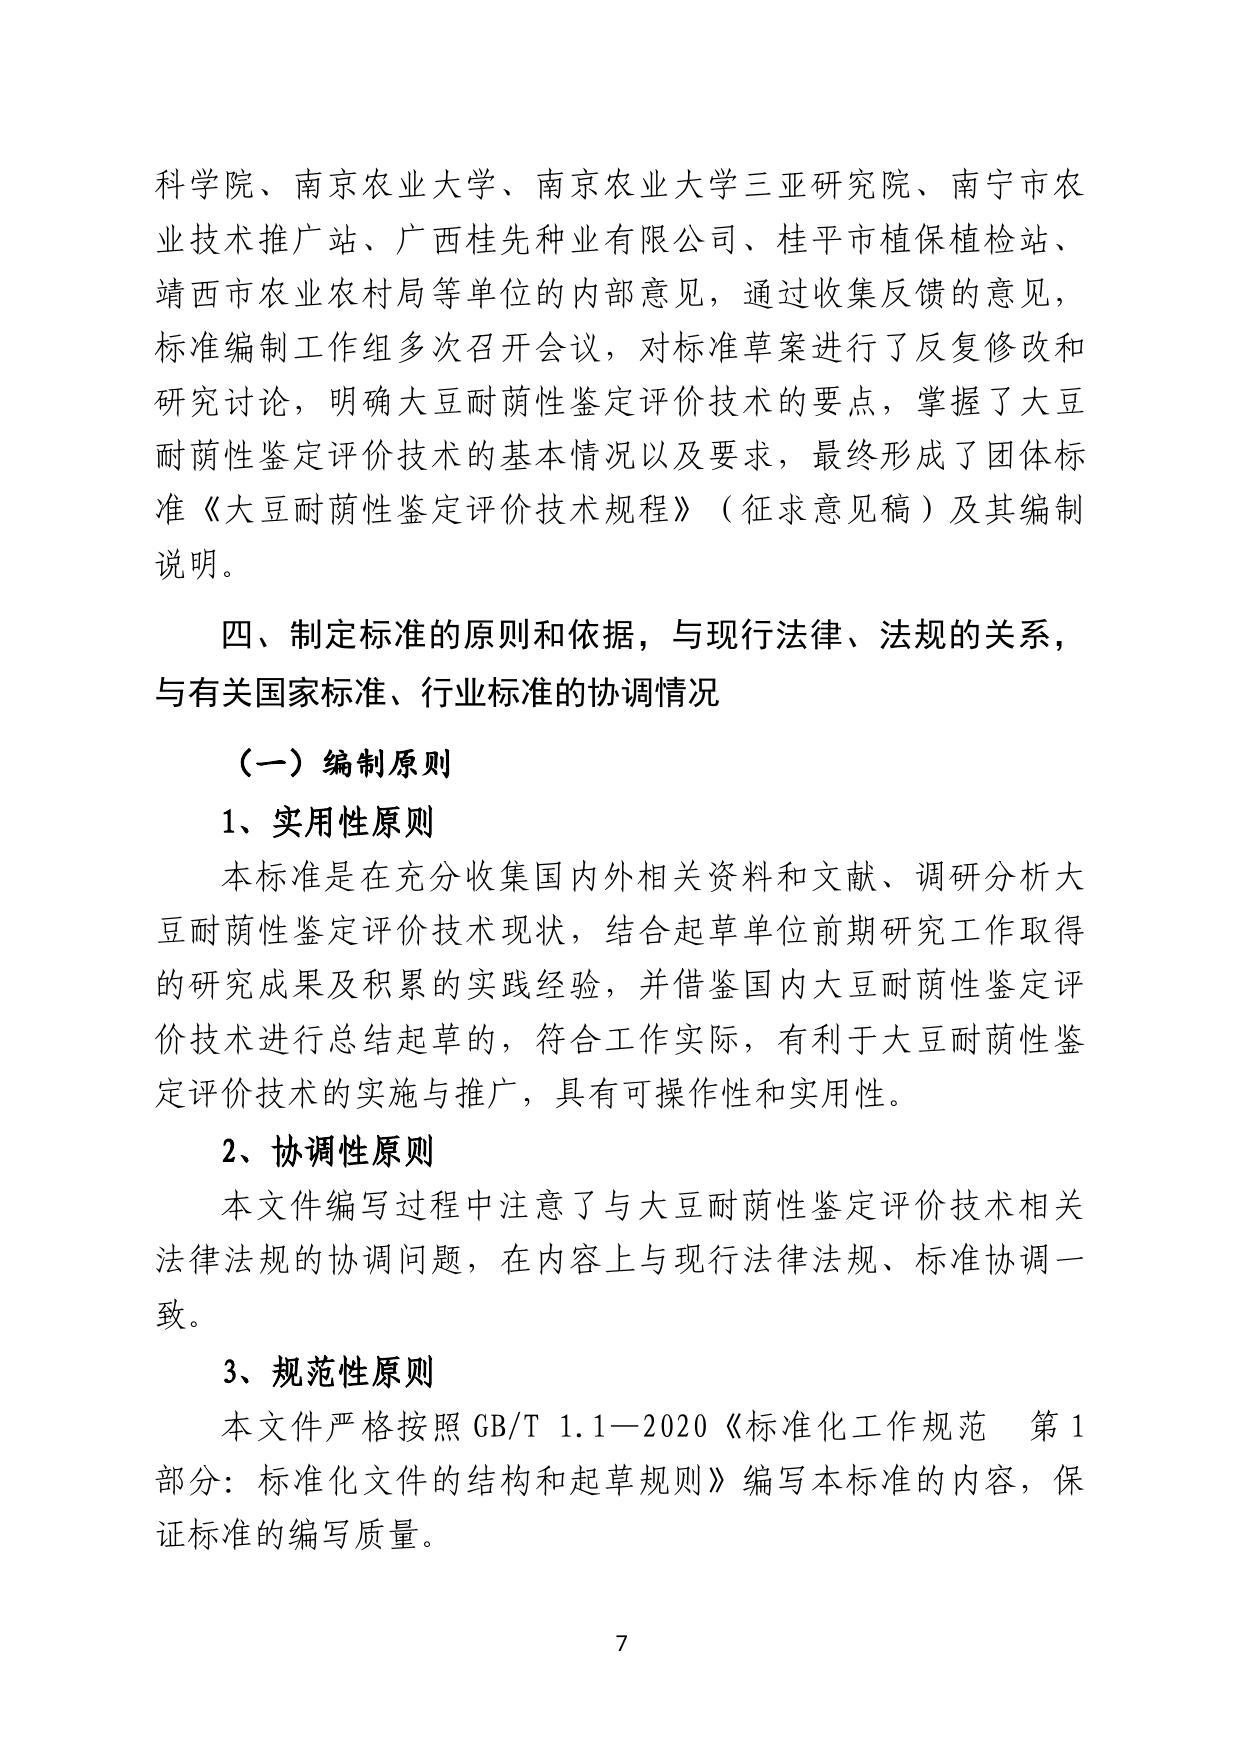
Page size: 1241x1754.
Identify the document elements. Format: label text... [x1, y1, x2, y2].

text 本标准是在充分收集国内外相关资料和文献、调研分析大豆耐荫性鉴定评价技术现状，结合起草单位前期研究工作取得的研究成果及积累的实践经验，并借鉴国内大豆耐荫性鉴定评价技术进行总结起草的，符合工作实际，有利于大豆耐荫性鉴定评价技术的实施与推广，具有可操作性和实用性。 [153, 845, 1087, 1116]
text 3、规范性原则 [153, 1337, 1087, 1395]
text 2、协调性原则 [153, 1116, 1087, 1174]
text （一）编制原则 [153, 728, 1087, 787]
text 本文件编写过程中注意了与大豆耐荫性鉴定评价技术相关法律法规的协调问题，在内容上与现行法律法规、标准协调一致。 [153, 1174, 1087, 1337]
text 四、制定标准的原则和依据，与现行法律、法规的关系，与有关国家标准、行业标准的协调情况 [153, 599, 1087, 716]
text 1、实用性原则 [153, 787, 1087, 845]
text 本文件严格按照GB/T 1.1—2020《标准化工作规范 第1部分：标准化文件的结构和起草规则》编写本标准的内容，保证标准的编写质量。 [153, 1395, 1087, 1558]
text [153, 153, 1087, 587]
